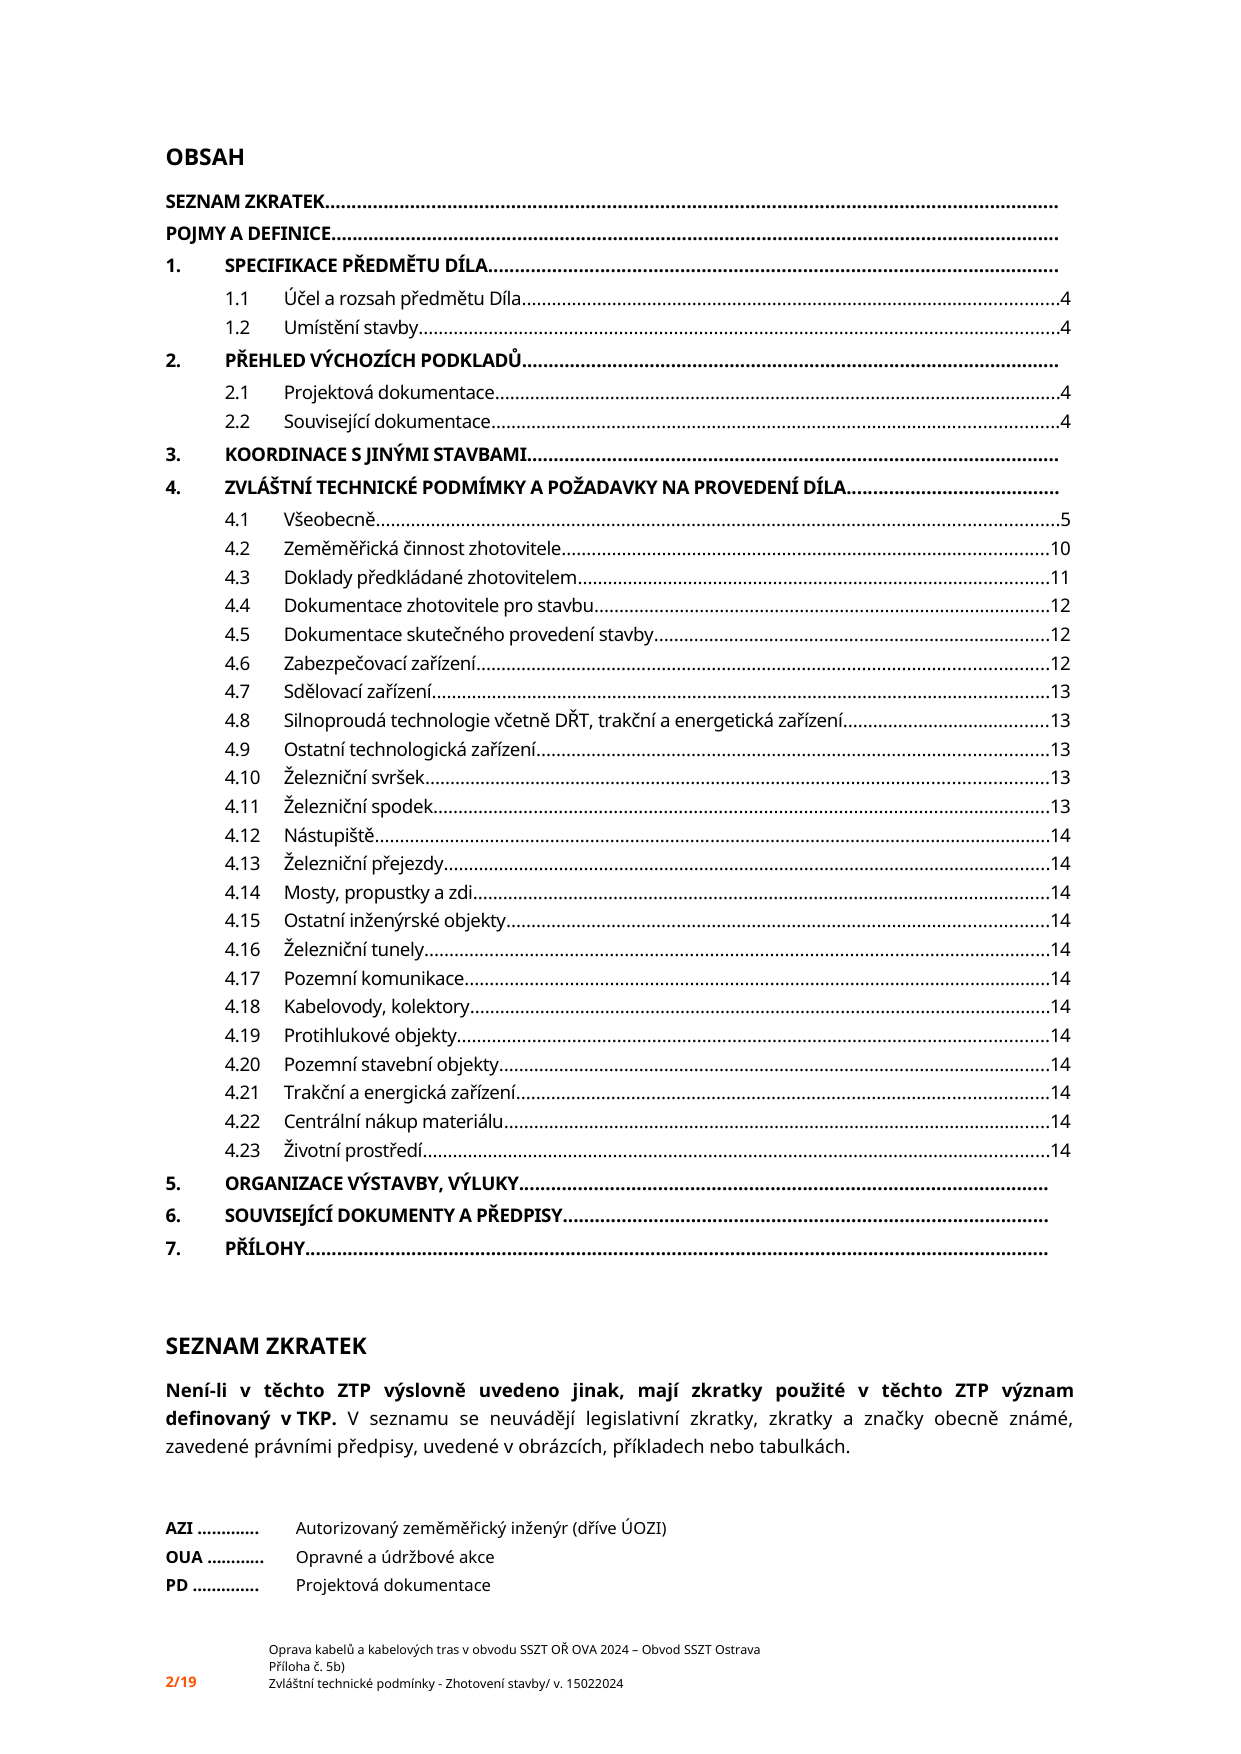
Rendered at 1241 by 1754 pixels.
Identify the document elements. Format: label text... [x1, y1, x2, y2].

text 1.1 Účel a rozsah předmětu Díla 4 [224, 285, 1075, 311]
table_header AZI ……….... [165, 1514, 296, 1542]
text 4.22 Centrální nákup materiálu 14 [224, 1108, 1075, 1134]
text 4.1 Všeobecně 5 [224, 507, 1075, 532]
text 4.14 Mosty, propustky a zdi 14 [224, 879, 1075, 905]
text 4.18 Kabelovody, kolektory 14 [224, 994, 1075, 1019]
text 4.4 Dokumentace zhotovitele pro stavbu 12 [224, 593, 1075, 618]
text 4.16 Železniční tunely 14 [224, 936, 1075, 962]
text 5. ORGANIZACE VÝSTAVBY, VÝLUKY 16 [165, 1170, 1045, 1195]
table_cell PD ………..... [165, 1571, 296, 1599]
text Pojmy a definice 3 [165, 220, 1045, 246]
text 4.2 Zeměměřická činnost zhotovitele 10 [224, 535, 1075, 561]
text 2.1 Projektová dokumentace 4 [224, 380, 1075, 405]
text 2. PŘEHLED VÝCHOZÍCH PODKLADŮ 4 [165, 347, 1045, 372]
text 4.17 Pozemní komunikace 14 [224, 965, 1075, 991]
text SEZNAM ZKRATEK 2 [165, 188, 1045, 214]
text 4.23 Životní prostředí 14 [224, 1137, 1075, 1162]
text 4.7 Sdělovací zařízení 13 [224, 679, 1075, 704]
text 4.11 Železniční spodek 13 [224, 793, 1075, 819]
text 4.10 Železniční svršek 13 [224, 764, 1075, 790]
table_cell Projektová dokumentace [296, 1571, 1072, 1599]
text 6. SOUVISEJÍCÍ DOKUMENTY A PŘEDPISY 16 [165, 1203, 1045, 1228]
text 2.2 Související dokumentace 4 [224, 408, 1075, 434]
text 4.21 Trakční a energická zařízení 14 [224, 1080, 1075, 1105]
text 4.15 Ostatní inženýrské objekty 14 [224, 908, 1075, 933]
text 4.8 Silnoproudá technologie včetně DŘT, trakční a energetická zařízení 13 [224, 707, 1075, 733]
text 1.2 Umístění stavby 4 [224, 314, 1075, 339]
text SEZNAM ZKRATEK [165, 1330, 1075, 1361]
text 1. SPECIFIKACE PŘEDMĚTU DÍLA 4 [165, 253, 1045, 278]
text Není-li v těchto ZTP výslovně uvedeno jinak, mají zkratky použité v těchto ZTP význam definovaný v TKP. V seznamu se neuvádějí legislativní zkratky, zkratky a značky obecně známé, zavedené právními předpisy, uvedené v obrázcích, příkladech nebo tabulkách. [165, 1377, 1075, 1458]
table_cell OUA ………... [165, 1543, 296, 1571]
text 4.6 Zabezpečovací zařízení 12 [224, 650, 1075, 676]
text 4.12 Nástupiště 14 [224, 822, 1075, 847]
text 3. KOORDINACE S JINÝMI STAVBAMI 4 [165, 441, 1045, 467]
text 4.13 Železniční přejezdy 14 [224, 851, 1075, 876]
text Obsah [165, 141, 1075, 173]
table_cell Opravné a údržbové akce [296, 1543, 1072, 1571]
text 4.3 Doklady předkládané zhotovitelem 11 [224, 564, 1075, 589]
text 7. PŘÍLOHY 16 [165, 1235, 1045, 1261]
text 4.19 Protihlukové objekty 14 [224, 1022, 1075, 1048]
table_header Autorizovaný zeměměřický inženýr (dříve ÚOZI) [296, 1514, 1072, 1542]
text 4.5 Dokumentace skutečného provedení stavby 12 [224, 621, 1075, 647]
text 4.9 Ostatní technologická zařízení 13 [224, 736, 1075, 761]
text 4.20 Pozemní stavební objekty 14 [224, 1051, 1075, 1077]
text 4. Zvláštní TECHNICKÉ podmímky a požadavky na PROVEDENÍ DÍLA 5 [165, 474, 1045, 499]
